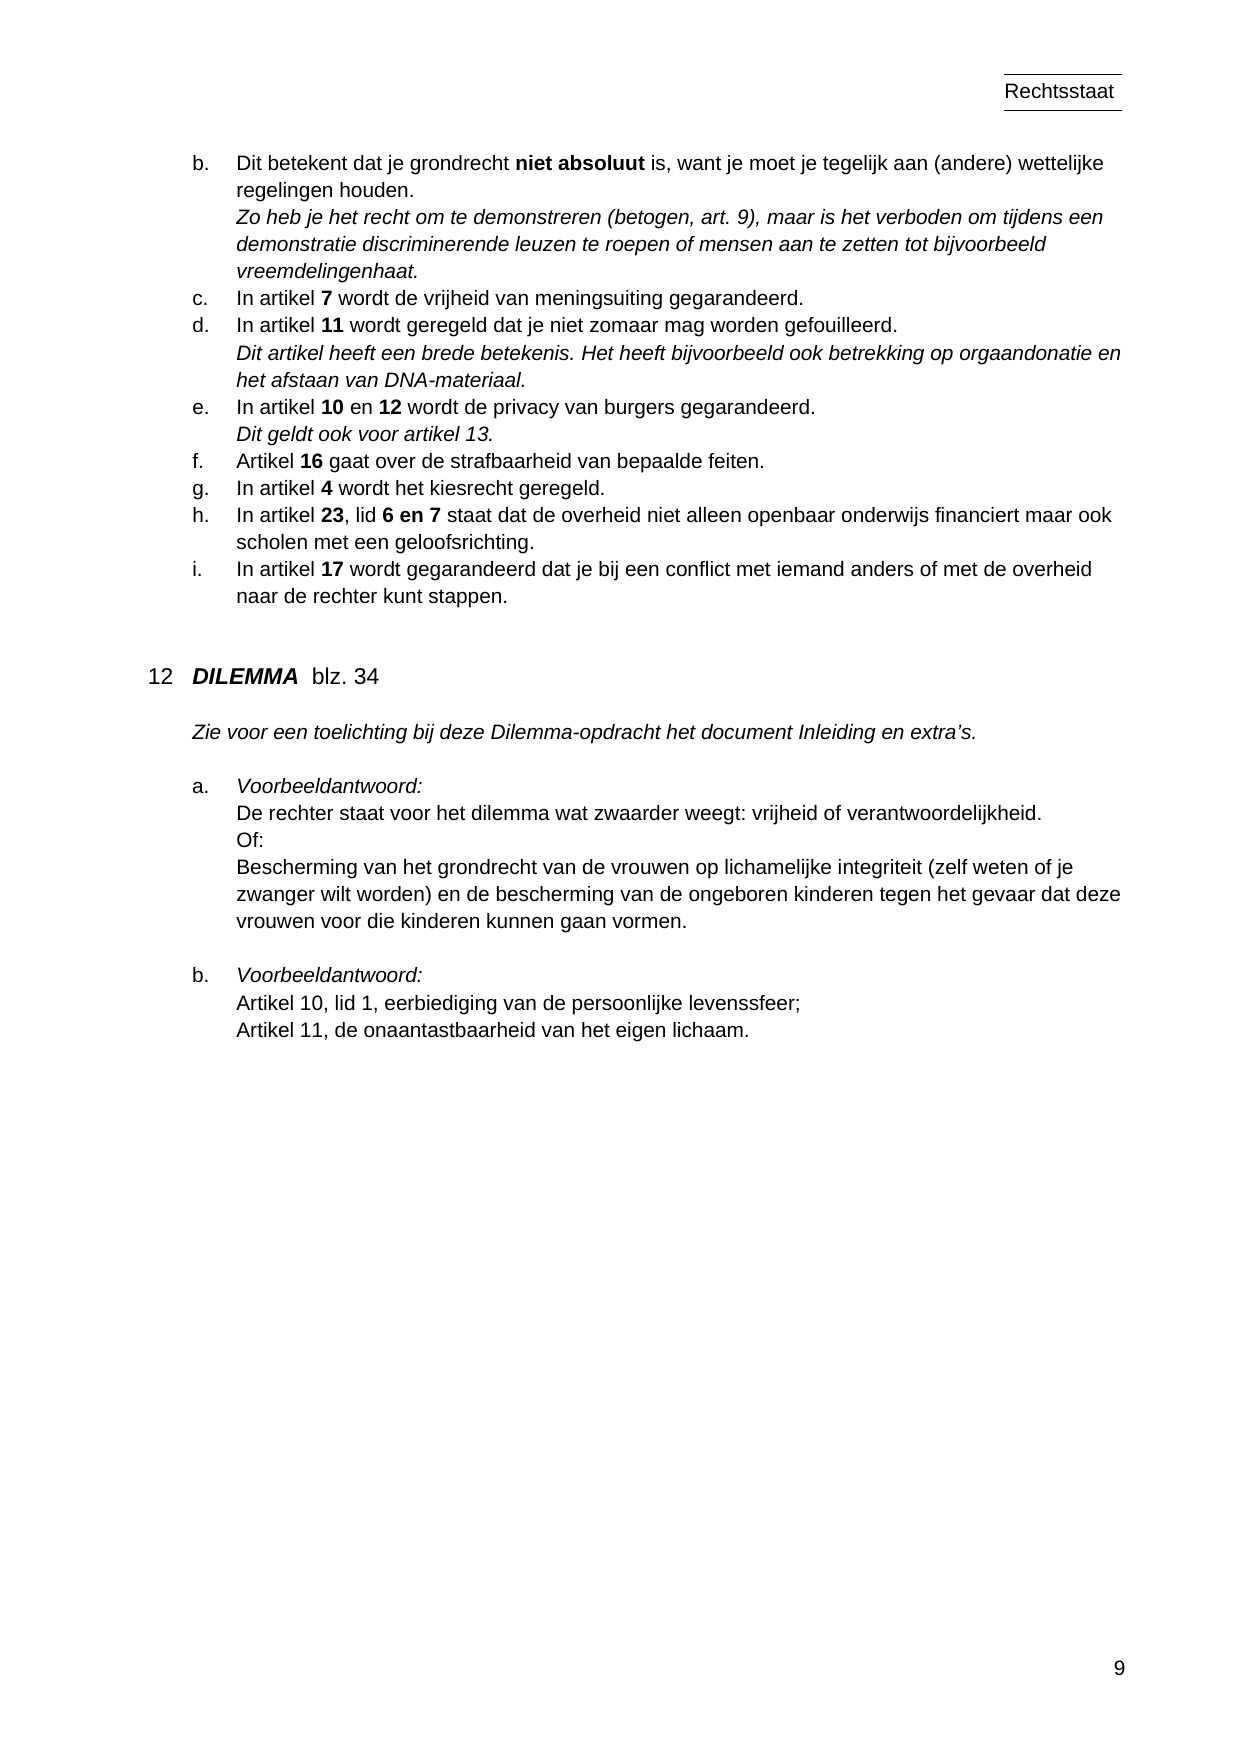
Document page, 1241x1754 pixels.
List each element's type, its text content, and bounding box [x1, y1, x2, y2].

text Of: [236, 825, 1125, 852]
text Zie voor een toelichting bij deze Dilemma-opdracht het document Inleiding en extra’s. [192, 716, 1125, 743]
text d. In artikel 11 wordt geregeld dat je niet zomaar mag worden gefouilleerd. [192, 310, 1125, 337]
text Bescherming van het grondrecht van de vrouwen op lichamelijke integriteit (zelf weten of je zwanger wilt worden) en de bescherming van de ongeboren kinderen tegen het gevaar dat deze vrouwen voor die kinderen kunnen gaan vormen. [236, 852, 1125, 933]
text b. Voorbeeldantwoord: [192, 960, 1125, 987]
text Dit artikel heeft een brede betekenis. Het heeft bijvoorbeeld ook betrekking op orgaandonatie en het afstaan van DNA-materiaal. [236, 337, 1125, 391]
text h. In artikel 23, lid 6 en 7 staat dat de overheid niet alleen openbaar onderwijs financiert maar ook scholen met een geloofsrichting. [192, 500, 1125, 554]
text 12 DILEMMA blz. 34 [148, 662, 1125, 689]
text f. Artikel 16 gaat over de strafbaarheid van bepaalde feiten. [192, 446, 1125, 473]
text Dit geldt ook voor artikel 13. [236, 418, 1125, 446]
text i. In artikel 17 wordt gegarandeerd dat je bij een conflict met iemand anders of met de overheid naar de rechter kunt stappen. [192, 554, 1125, 608]
text e. In artikel 10 en 12 wordt de privacy van burgers gegarandeerd. [192, 391, 1125, 418]
text Artikel 10, lid 1, eerbiediging van de persoonlijke levenssfeer; [236, 987, 1125, 1014]
text b. Dit betekent dat je grondrecht niet absoluut is, want je moet je tegelijk aan (andere) wettelijke regelingen houden. [192, 148, 1125, 202]
text c. In artikel 7 wordt de vrijheid van meningsuiting gegarandeerd. [192, 283, 1125, 310]
text De rechter staat voor het dilemma wat zwaarder weegt: vrijheid of verantwoordelijkheid. [236, 798, 1125, 825]
text g. In artikel 4 wordt het kiesrecht geregeld. [192, 473, 1125, 500]
text Artikel 11, de onaantastbaarheid van het eigen lichaam. [236, 1014, 1125, 1041]
text a. Voorbeeldantwoord: [192, 771, 1125, 798]
text Zo heb je het recht om te demonstreren (betogen, art. 9), maar is het verboden om tijdens een demonstratie discriminerende leuzen te roepen of mensen aan te zetten tot bijvoorbeeld vreemdelingenhaat. [236, 202, 1125, 283]
